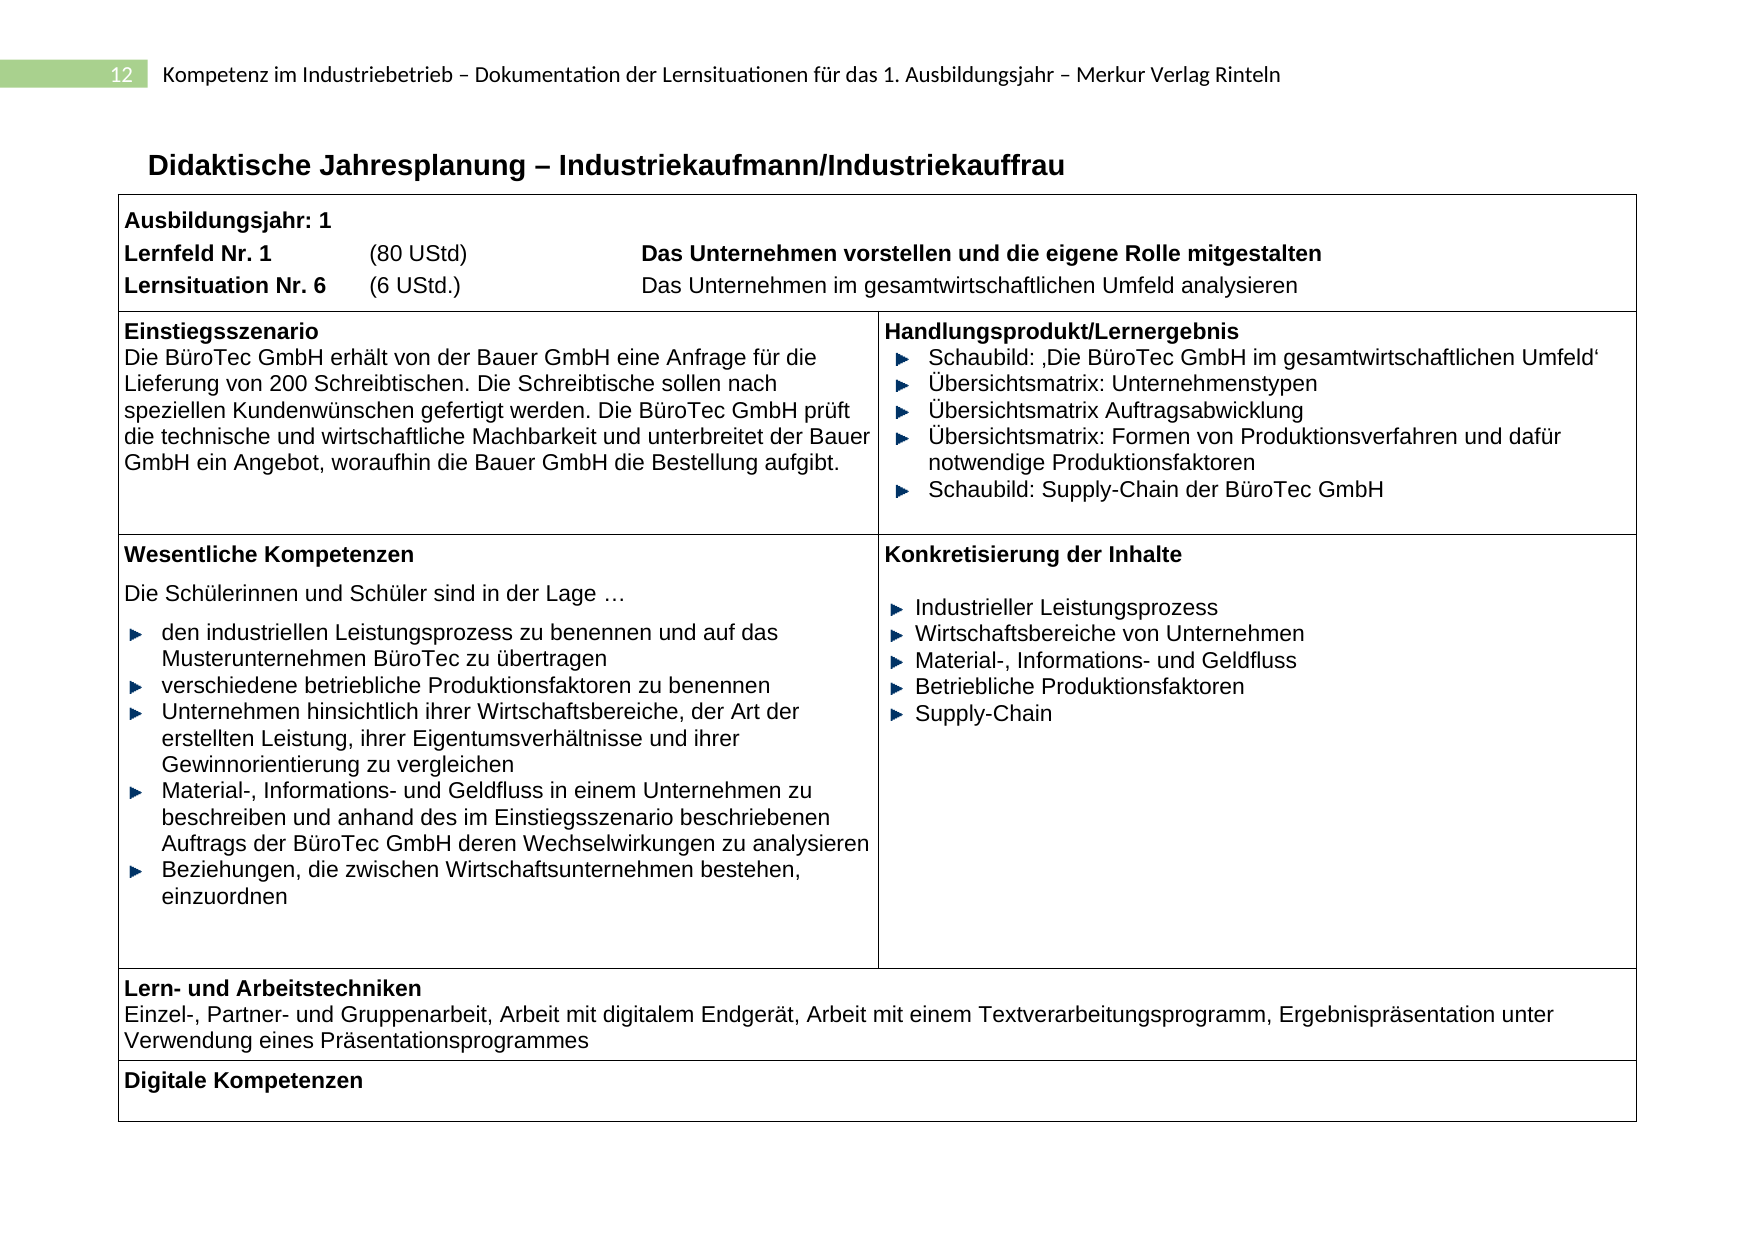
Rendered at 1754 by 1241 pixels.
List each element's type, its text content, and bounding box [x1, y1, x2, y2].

picture [125, 861, 142, 878]
picture [886, 599, 903, 616]
picture [891, 375, 909, 392]
picture [891, 428, 909, 445]
table_cell Konkretisierung der Inhalte Industrieller Leistungsprozess Wirtschaftsbereiche von Unternehmen Material-, Informations- und Geldfluss Betriebliche Produktionsfaktoren Supply-Chain [879, 535, 1636, 968]
picture [891, 348, 909, 366]
picture [125, 676, 142, 694]
picture [891, 480, 909, 498]
picture [125, 703, 142, 720]
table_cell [119, 1061, 1636, 1121]
table_cell Wesentliche Kompetenzen Die Schülerinnen und Schüler sind in der Lage … den industriellen Leistungsprozess zu benennen und auf das Musterunternehmen BüroTec zu übertragen verschiedene betriebliche Produktionsfaktoren zu benennen Unternehmen hinsichtlich ihrer Wirtschaftsbereiche, der Art der erstellten Leistung, ihrer Eigentumsverhältnisse und ihrer Gewinnorientierung zu vergleichen Material-, Informations- und Geldfluss in einem Unternehmen zu beschreiben und anhand des im Einstiegsszenario beschriebenen Auftrags der BüroTec GmbH deren Wechselwirkungen zu analysieren Beziehungen, die zwischen Wirtschaftsunternehmen bestehen, einzuordnen [119, 535, 878, 968]
table_cell Lern- und Arbeitstechniken Einzel-, Partner- und Gruppenarbeit, Arbeit mit digitalem Endgerät, Arbeit mit einem Textverarbeitungsprogramm, Ergebnispräsentation unter Verwendung eines Präsentationsprogrammes [119, 969, 1636, 1059]
picture [891, 401, 909, 419]
picture [125, 782, 142, 799]
table_header Ausbildungsjahr: 1 Lernfeld Nr. 1 (80 UStd) Das Unternehmen vorstellen und die eigene Rolle mitgestalten Lernsituation Nr. 6 (6 UStd.) Das Unternehmen im gesamtwirtschaftlichen Umfeld analysieren [119, 195, 1636, 311]
table_cell Handlungsprodukt/Lernergebnis Schaubild: ‚Die BüroTec GmbH im gesamtwirtschaftlichen Umfeld‘ Übersichtsmatrix: Unternehmenstypen Übersichtsmatrix Auftragsabwicklung Übersichtsmatrix: Formen von Produktionsverfahren und dafür notwendige Produktionsfaktoren Schaubild: Supply-Chain der BüroTec GmbH [879, 312, 1636, 534]
table_cell Einstiegsszenario Die BüroTec GmbH erhält von der Bauer GmbH eine Anfrage für die Lieferung von 200 Schreibtischen. Die Schreibtische sollen nach speziellen Kundenwünschen gefertigt werden. Die BüroTec GmbH prüft die technische und wirtschaftliche Machbarkeit und unterbreitet der Bauer GmbH ein Angebot, woraufhin die Bauer GmbH die Bestellung aufgibt. [119, 312, 878, 534]
picture [886, 704, 903, 721]
picture [886, 678, 903, 695]
picture [125, 624, 142, 641]
text Didaktische Jahresplanung – Industriekaufmann/Industriekauffrau [148, 148, 1606, 181]
picture [886, 625, 903, 642]
picture [886, 651, 903, 669]
